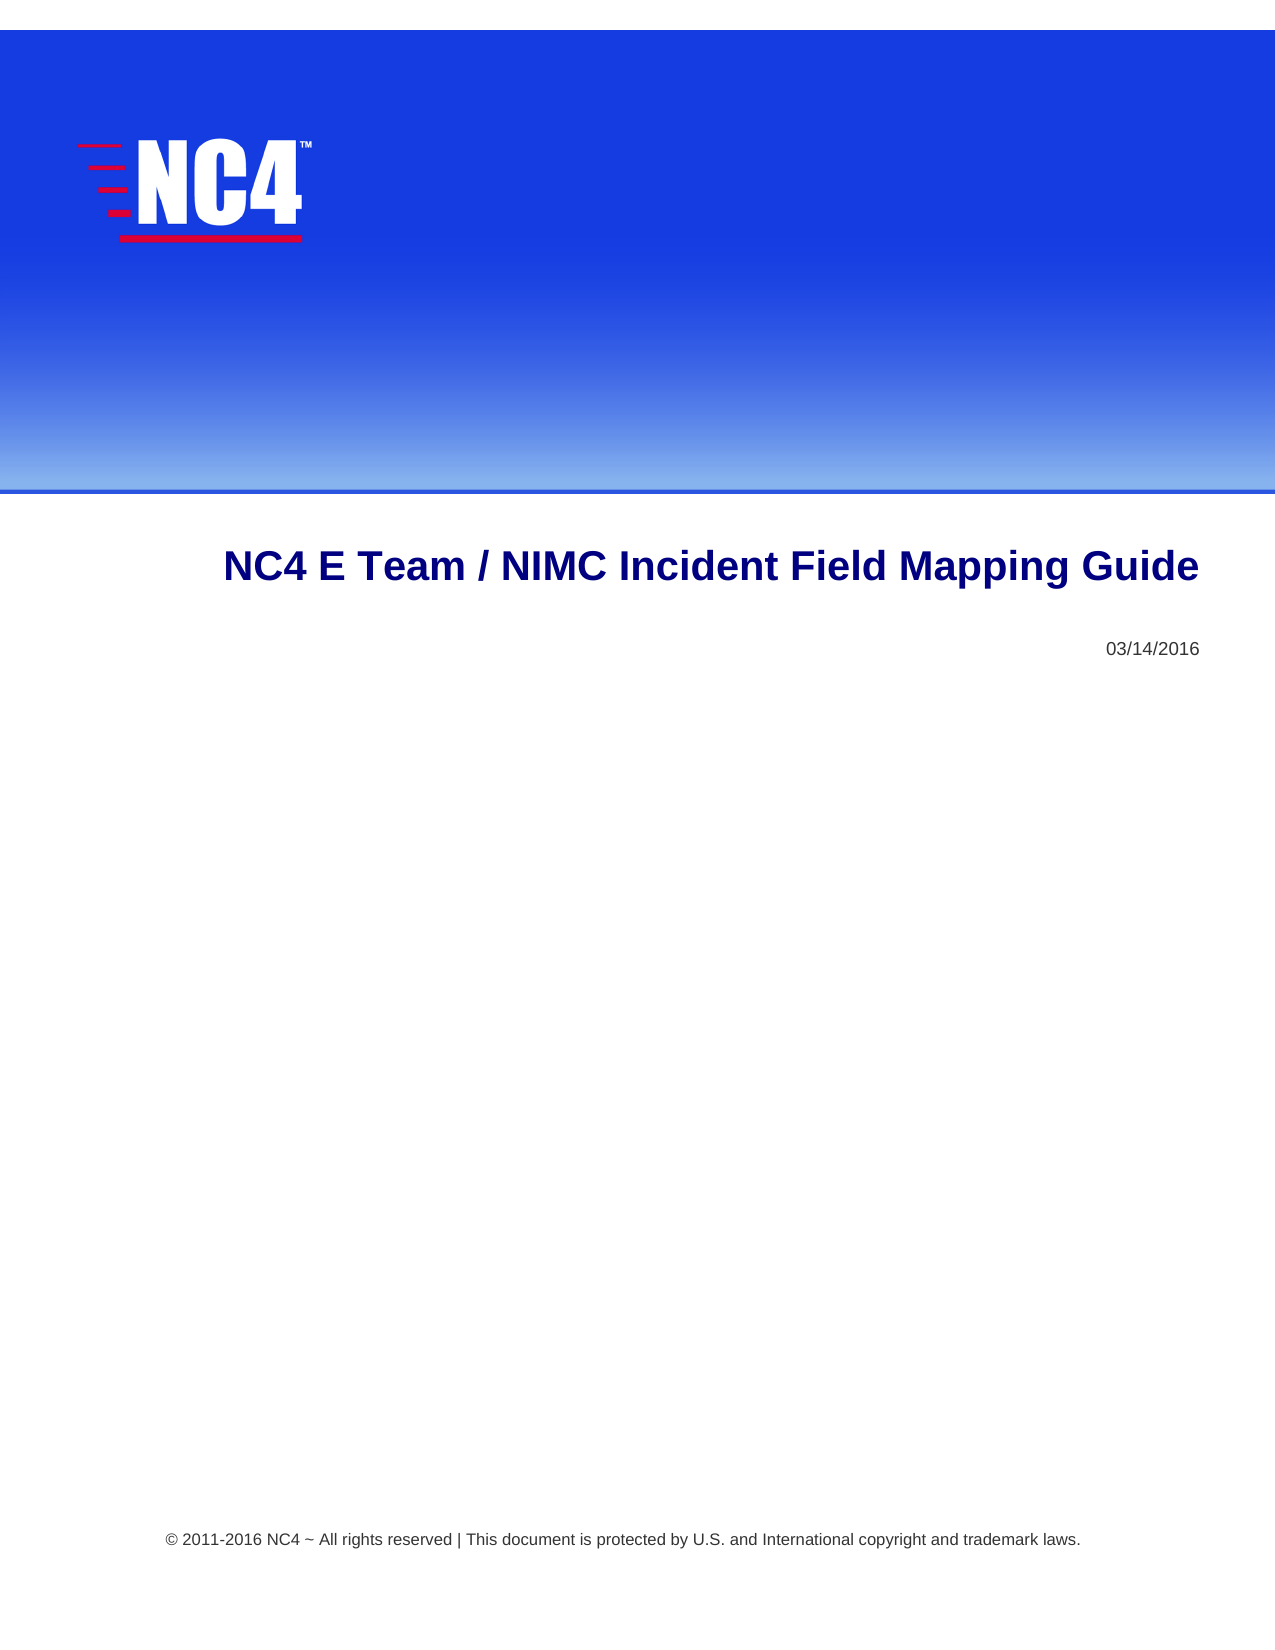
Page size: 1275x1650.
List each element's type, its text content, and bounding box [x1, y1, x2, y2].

text 03/14/2016 [121, 637, 1199, 659]
picture [0, 30, 1275, 494]
title NC4 E Team / NIMC Incident Field Mapping Guide [121, 542, 1200, 637]
